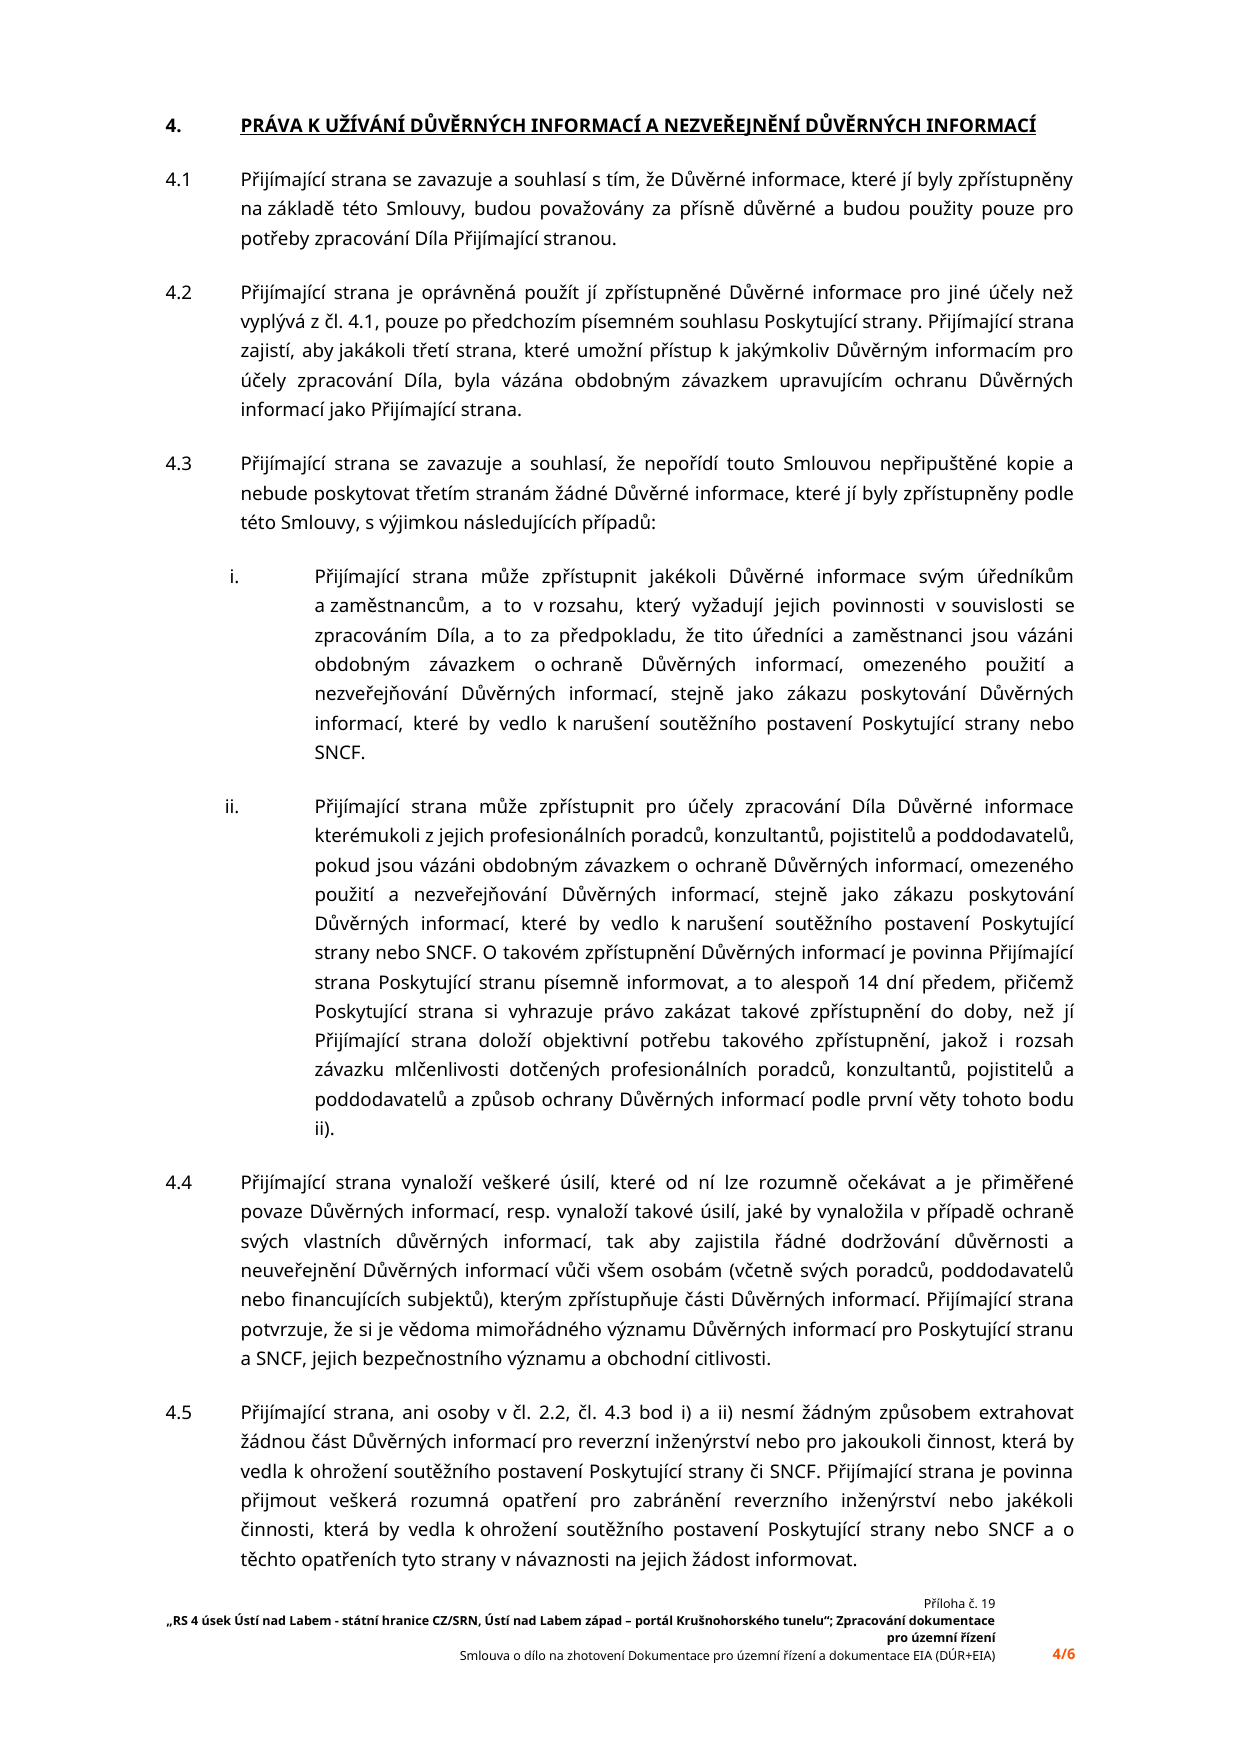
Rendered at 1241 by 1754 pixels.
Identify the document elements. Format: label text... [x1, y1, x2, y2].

list Přijímající strana je oprávněná použít jí zpřístupněné Důvěrné informace pro jiné účely než vyplývá z čl. 4.1, pouze po předchozím písemném souhlasu Poskytující strany. Přijímající strana zajistí, aby jakákoli třetí strana, které umožní přístup k jakýmkoliv Důvěrným informacím pro účely zpracování Díla, byla vázána obdobným závazkem upravujícím ochranu Důvěrných informací jako Přijímající strana. [165, 279, 1075, 422]
list Přijímající strana může zpřístupnit jakékoli Důvěrné informace svým úředníkům a zaměstnancům, a to v rozsahu, který vyžadují jejich povinnosti v souvislosti se zpracováním Díla, a to za předpokladu, že tito úředníci a zaměstnanci jsou vázáni obdobným závazkem o ochraně Důvěrných informací, omezeného použití a nezveřejňování Důvěrných informací, stejně jako zákazu poskytování Důvěrných informací, které by vedlo k narušení soutěžního postavení Poskytující strany nebo SNCF. [239, 563, 1075, 764]
list Přijímající strana vynaloží veškeré úsilí, které od ní lze rozumně očekávat a je přiměřené povaze Důvěrných informací, resp. vynaloží takové úsilí, jaké by vynaložila v případě ochraně svých vlastních důvěrných informací, tak aby zajistila řádné dodržování důvěrnosti a neuveřejnění Důvěrných informací vůči všem osobám (včetně svých poradců, poddodavatelů nebo financujících subjektů), kterým zpřístupňuje části Důvěrných informací. Přijímající strana potvrzuje, že si je vědoma mimořádného významu Důvěrných informací pro Poskytující stranu a SNCF, jejich bezpečnostního významu a obchodní citlivosti. [165, 1169, 1075, 1371]
list PRÁVA K UŽÍVÁNÍ DŮVĚRNÝCH INFORMACÍ A NEZVEŘEJNĚNÍ DŮVĚRNÝCH INFORMACÍ [165, 112, 1075, 138]
list Přijímající strana se zavazuje a souhlasí, že nepořídí touto Smlouvou nepřipuštěné kopie a nebude poskytovat třetím stranám žádné Důvěrné informace, které jí byly zpřístupněny podle této Smlouvy, s výjimkou následujících případů: [165, 451, 1075, 535]
list Přijímající strana může zpřístupnit pro účely zpracování Díla Důvěrné informace kterémukoli z jejich profesionálních poradců, konzultantů, pojistitelů a poddodavatelů, pokud jsou vázáni obdobným závazkem o ochraně Důvěrných informací, omezeného použití a nezveřejňování Důvěrných informací, stejně jako zákazu poskytování Důvěrných informací, které by vedlo k narušení soutěžního postavení Poskytující strany nebo SNCF. O takovém zpřístupnění Důvěrných informací je povinna Přijímající strana Poskytující stranu písemně informovat, a to alespoň 14 dní předem, přičemž Poskytující strana si vyhrazuje právo zakázat takové zpřístupnění do doby, než jí Přijímající strana doloží objektivní potřebu takového zpřístupnění, jakož i rozsah závazku mlčenlivosti dotčených profesionálních poradců, konzultantů, pojistitelů a poddodavatelů a způsob ochrany Důvěrných informací podle první věty tohoto bodu ii). [239, 793, 1075, 1141]
list Přijímající strana, ani osoby v čl. 2.2, čl. 4.3 bod i) a ii) nesmí žádným způsobem extrahovat žádnou část Důvěrných informací pro reverzní inženýrství nebo pro jakoukoli činnost, která by vedla k ohrožení soutěžního postavení Poskytující strany či SNCF. Přijímající strana je povinna přijmout veškerá rozumná opatření pro zabránění reverzního inženýrství nebo jakékoli činnosti, která by vedla k ohrožení soutěžního postavení Poskytující strany nebo SNCF a o těchto opatřeních tyto strany v návaznosti na jejich žádost informovat. [165, 1399, 1075, 1571]
list Přijímající strana se zavazuje a souhlasí s tím, že Důvěrné informace, které jí byly zpřístupněny na základě této Smlouvy, budou považovány za přísně důvěrné a budou použity pouze pro potřeby zpracování Díla Přijímající stranou. [165, 166, 1075, 251]
